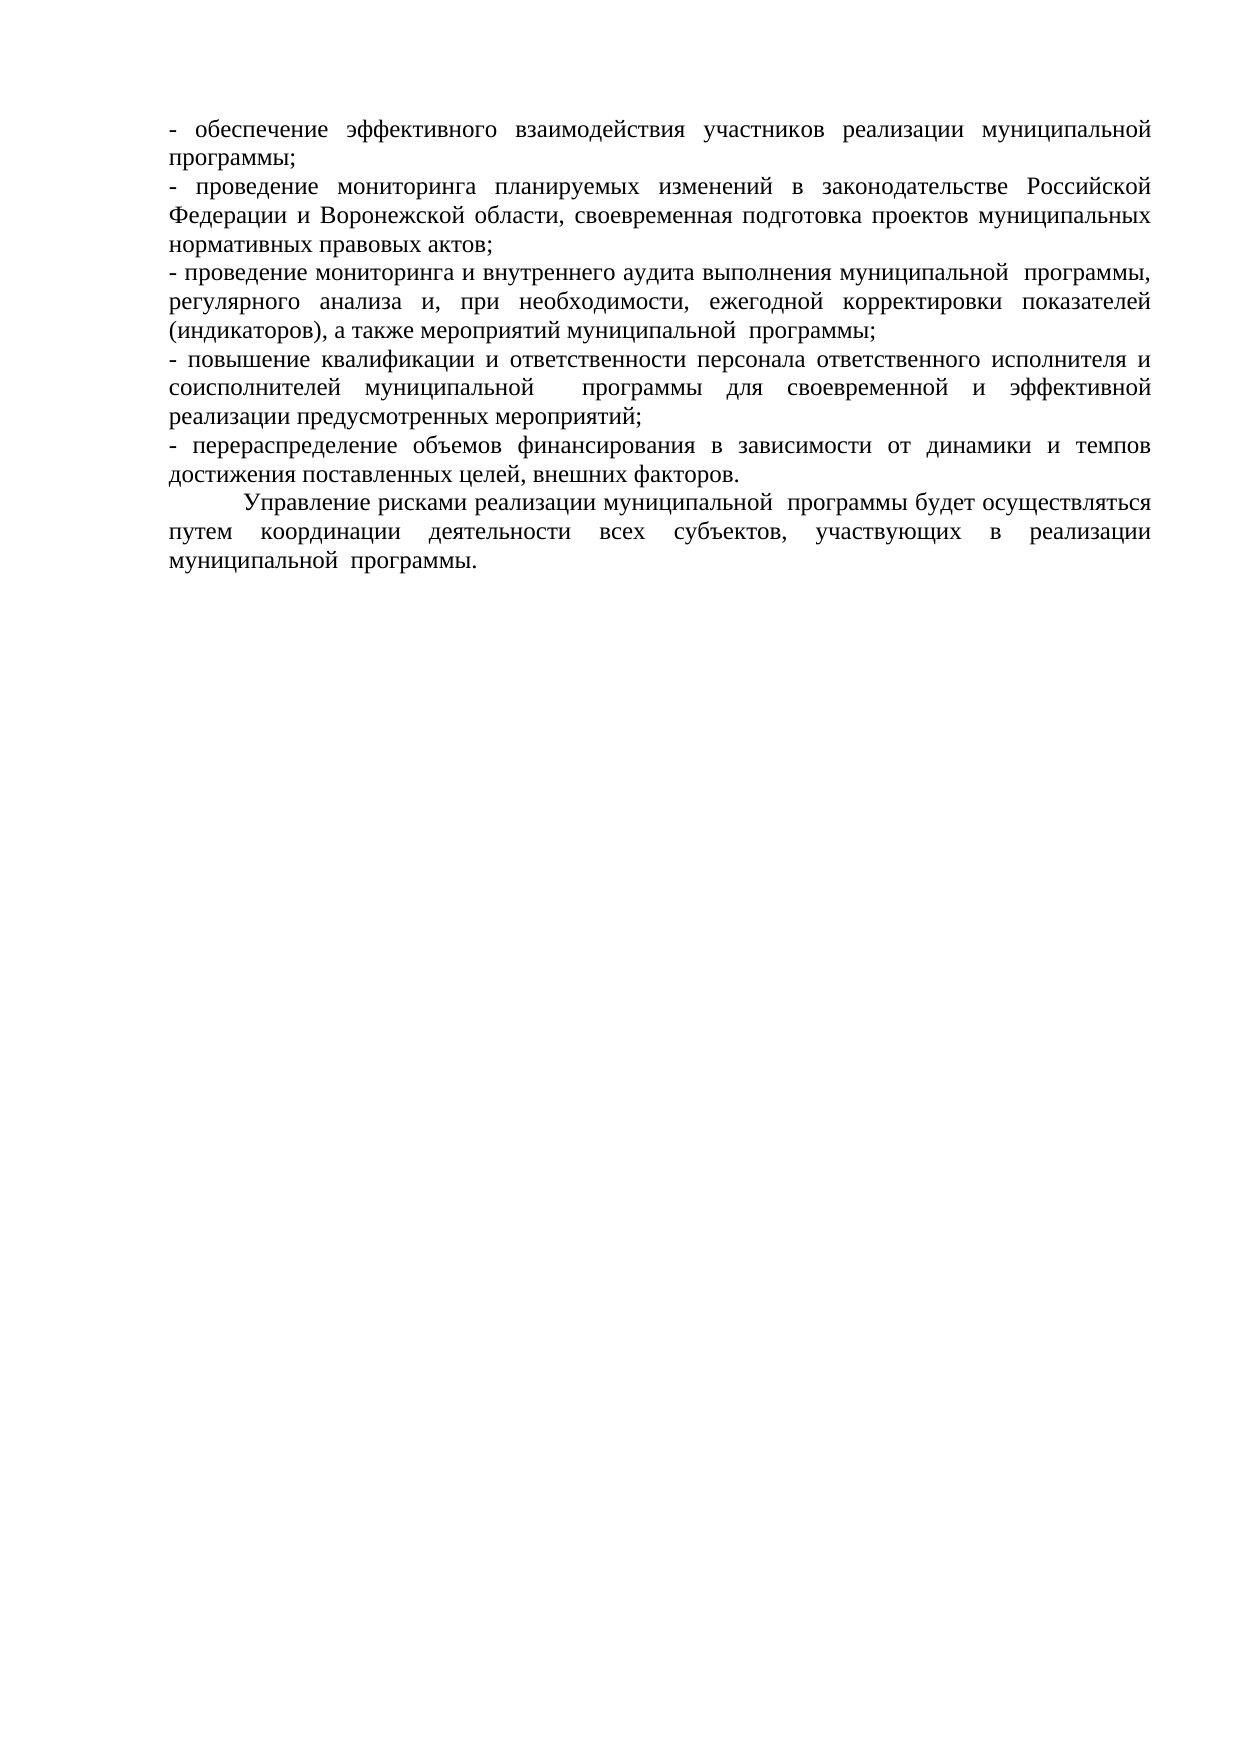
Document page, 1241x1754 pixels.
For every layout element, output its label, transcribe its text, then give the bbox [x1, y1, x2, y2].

text Управление рисками реализации муниципальной программы будет осуществляться путем координации деятельности всех субъектов, участвующих в реализации муниципальной программы. [169, 487, 1152, 574]
text - обеспечение эффективного взаимодействия участников реализации муниципальной программы; [169, 114, 1152, 171]
text - повышение квалификации и ответственности персонала ответственного исполнителя и соисполнителей муниципальной программы для своевременной и эффективной реализации предусмотренных мероприятий; [169, 344, 1152, 430]
text - проведение мониторинга и внутреннего аудита выполнения муниципальной программы, регулярного анализа и, при необходимости, ежегодной корректировки показателей (индикаторов), а также мероприятий муниципальной программы; [169, 257, 1152, 344]
text - перераспределение объемов финансирования в зависимости от динамики и темпов достижения поставленных целей, внешних факторов. [169, 430, 1152, 487]
text - проведение мониторинга планируемых изменений в законодательстве Российской Федерации и Воронежской области, своевременная подготовка проектов муниципальных нормативных правовых актов; [169, 171, 1152, 257]
